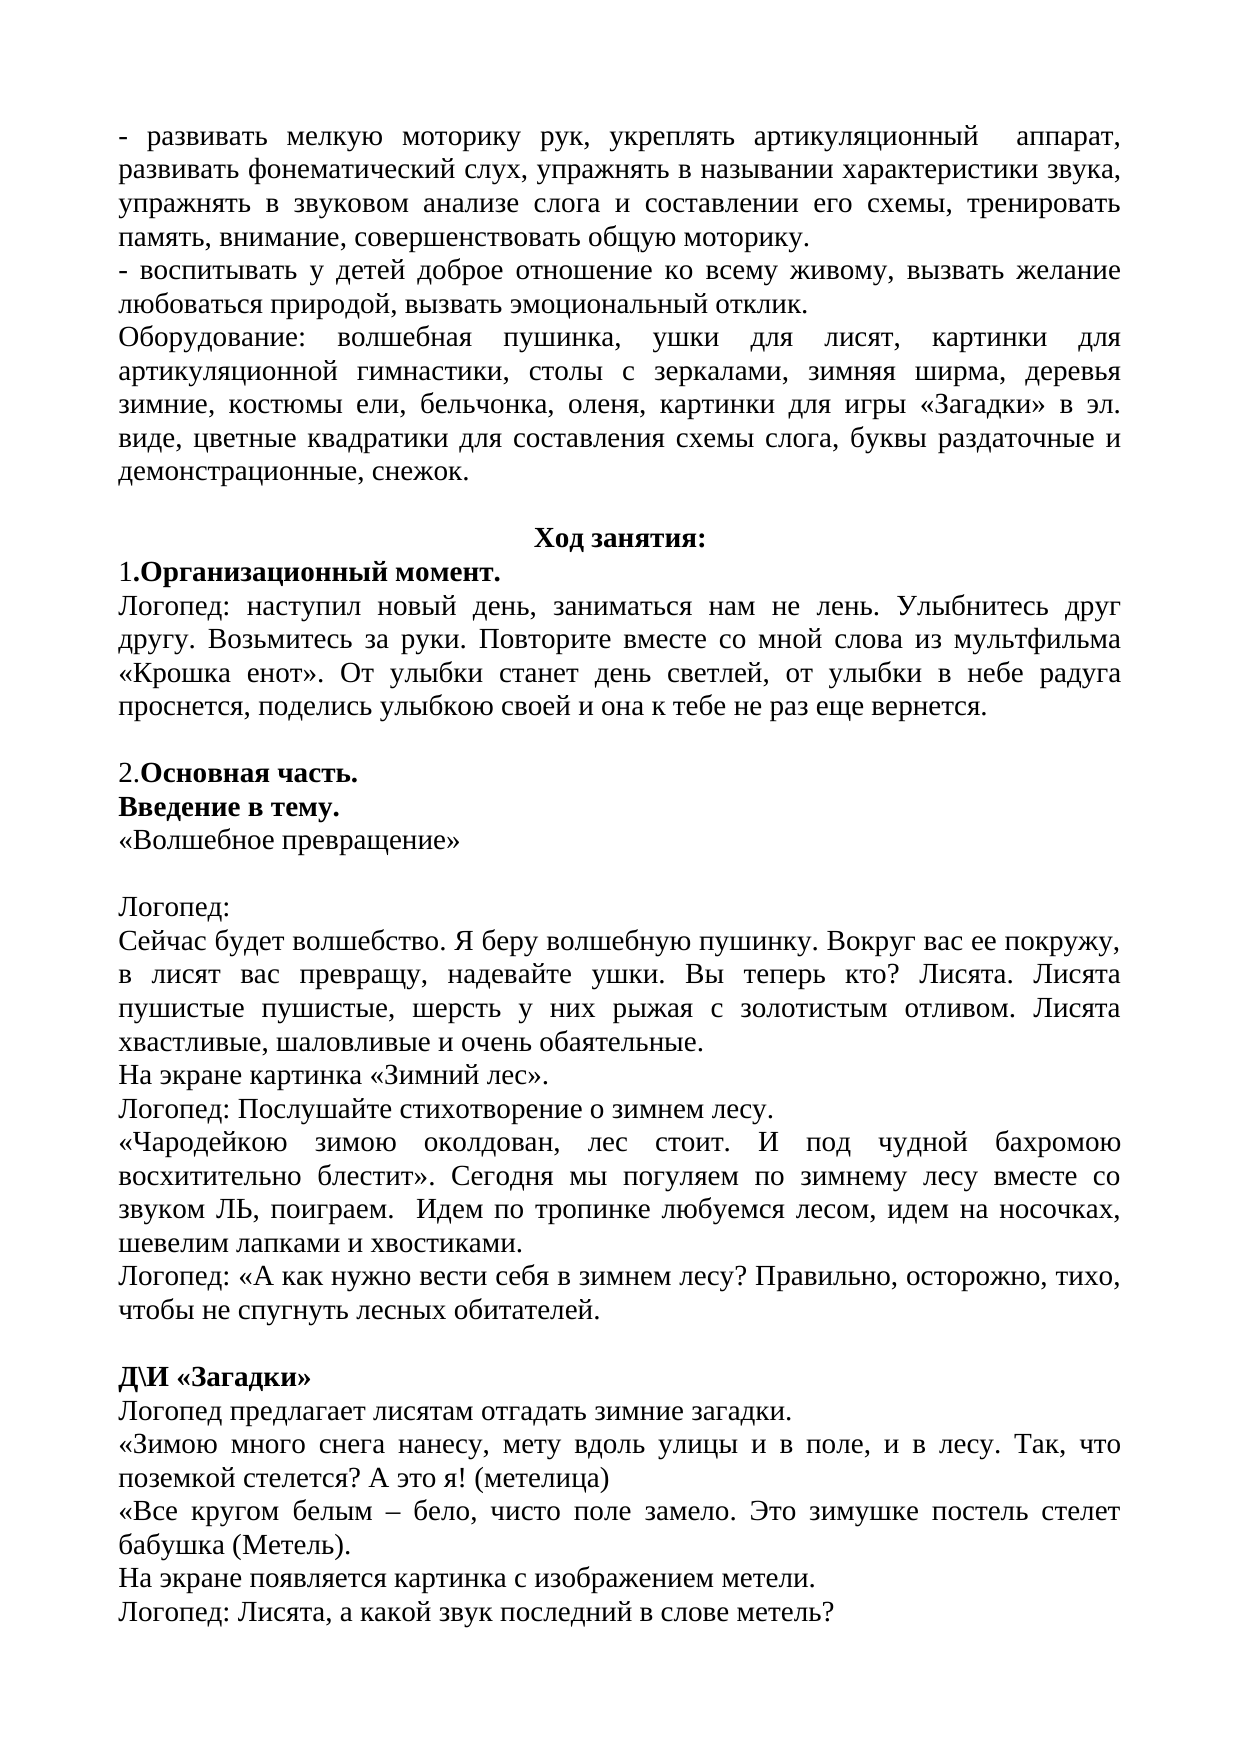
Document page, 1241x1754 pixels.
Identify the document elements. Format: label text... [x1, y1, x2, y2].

text «Зимою много снега нанесу, мету вдоль улицы и в поле, и в лесу. Так, что поземкой стелется? А это я! (метелица) [118, 1426, 1122, 1493]
text Логопед: [118, 889, 1122, 923]
text Логопед: «А как нужно вести себя в зимнем лесу? Правильно, осторожно, тихо, чтобы не спугнуть лесных обитателей. [118, 1258, 1122, 1326]
text - воспитывать у детей доброе отношение ко всему живому, вызвать желание любоваться природой, вызвать эмоциональный отклик. [118, 252, 1122, 319]
text Ход занятия: [118, 521, 1122, 554]
text Д\И «Загадки» [118, 1359, 1122, 1393]
text Оборудование: волшебная пушинка, ушки для лисят, картинки для артикуляционной гимнастики, столы с зеркалами, зимняя ширма, деревья зимние, костюмы ели, бельчонка, оленя, картинки для игры «Загадки» в эл. виде, цветные квадратики для составления схемы слога, буквы раздаточные и демонстрационные, снежок. [118, 319, 1122, 487]
text На экране появляется картинка с изображением метели. [118, 1560, 1122, 1594]
text 2.Основная часть. [118, 755, 1122, 789]
text - развивать мелкую моторику рук, укреплять артикуляционный аппарат, развивать фонематический слух, упражнять в назывании характеристики звука, упражнять в звуковом анализе слога и составлении его схемы, тренировать память, внимание, совершенствовать общую моторику. [118, 118, 1122, 252]
text Логопед: Лисята, а какой звук последний в слове метель? [118, 1594, 1122, 1627]
text На экране картинка «Зимний лес». [118, 1057, 1122, 1091]
text Логопед: наступил новый день, заниматься нам не лень. Улыбнитесь друг другу. Возьмитесь за руки. Повторите вместе со мной слова из мультфильма «Крошка енот». От улыбки станет день светлей, от улыбки в небе радуга проснется, поделись улыбкою своей и она к тебе не раз еще вернется. [118, 588, 1122, 722]
text Логопед предлагает лисятам отгадать зимние загадки. [118, 1393, 1122, 1426]
text Введение в тему. [118, 789, 1122, 822]
text Сейчас будет волшебство. Я беру волшебную пушинку. Вокруг вас ее покружу, в лисят вас превращу, надевайте ушки. Вы теперь кто? Лисята. Лисята пушистые пушистые, шерсть у них рыжая с золотистым отливом. Лисята хвастливые, шаловливые и очень обаятельные. [118, 923, 1122, 1057]
text Логопед: Послушайте стихотворение о зимнем лесу. [118, 1091, 1122, 1124]
text «Все кругом белым – бело, чисто поле замело. Это зимушке постель стелет бабушка (Метель). [118, 1493, 1122, 1560]
text «Чародейкою зимою околдован, лес стоит. И под чудной бахромою восхитительно блестит». Сегодня мы погуляем по зимнему лесу вместе со звуком ЛЬ, поиграем. Идем по тропинке любуемся лесом, идем на носочках, шевелим лапками и хвостиками. [118, 1124, 1122, 1258]
text «Волшебное превращение» [118, 822, 1122, 856]
text 1.Организационный момент. [118, 554, 1122, 588]
